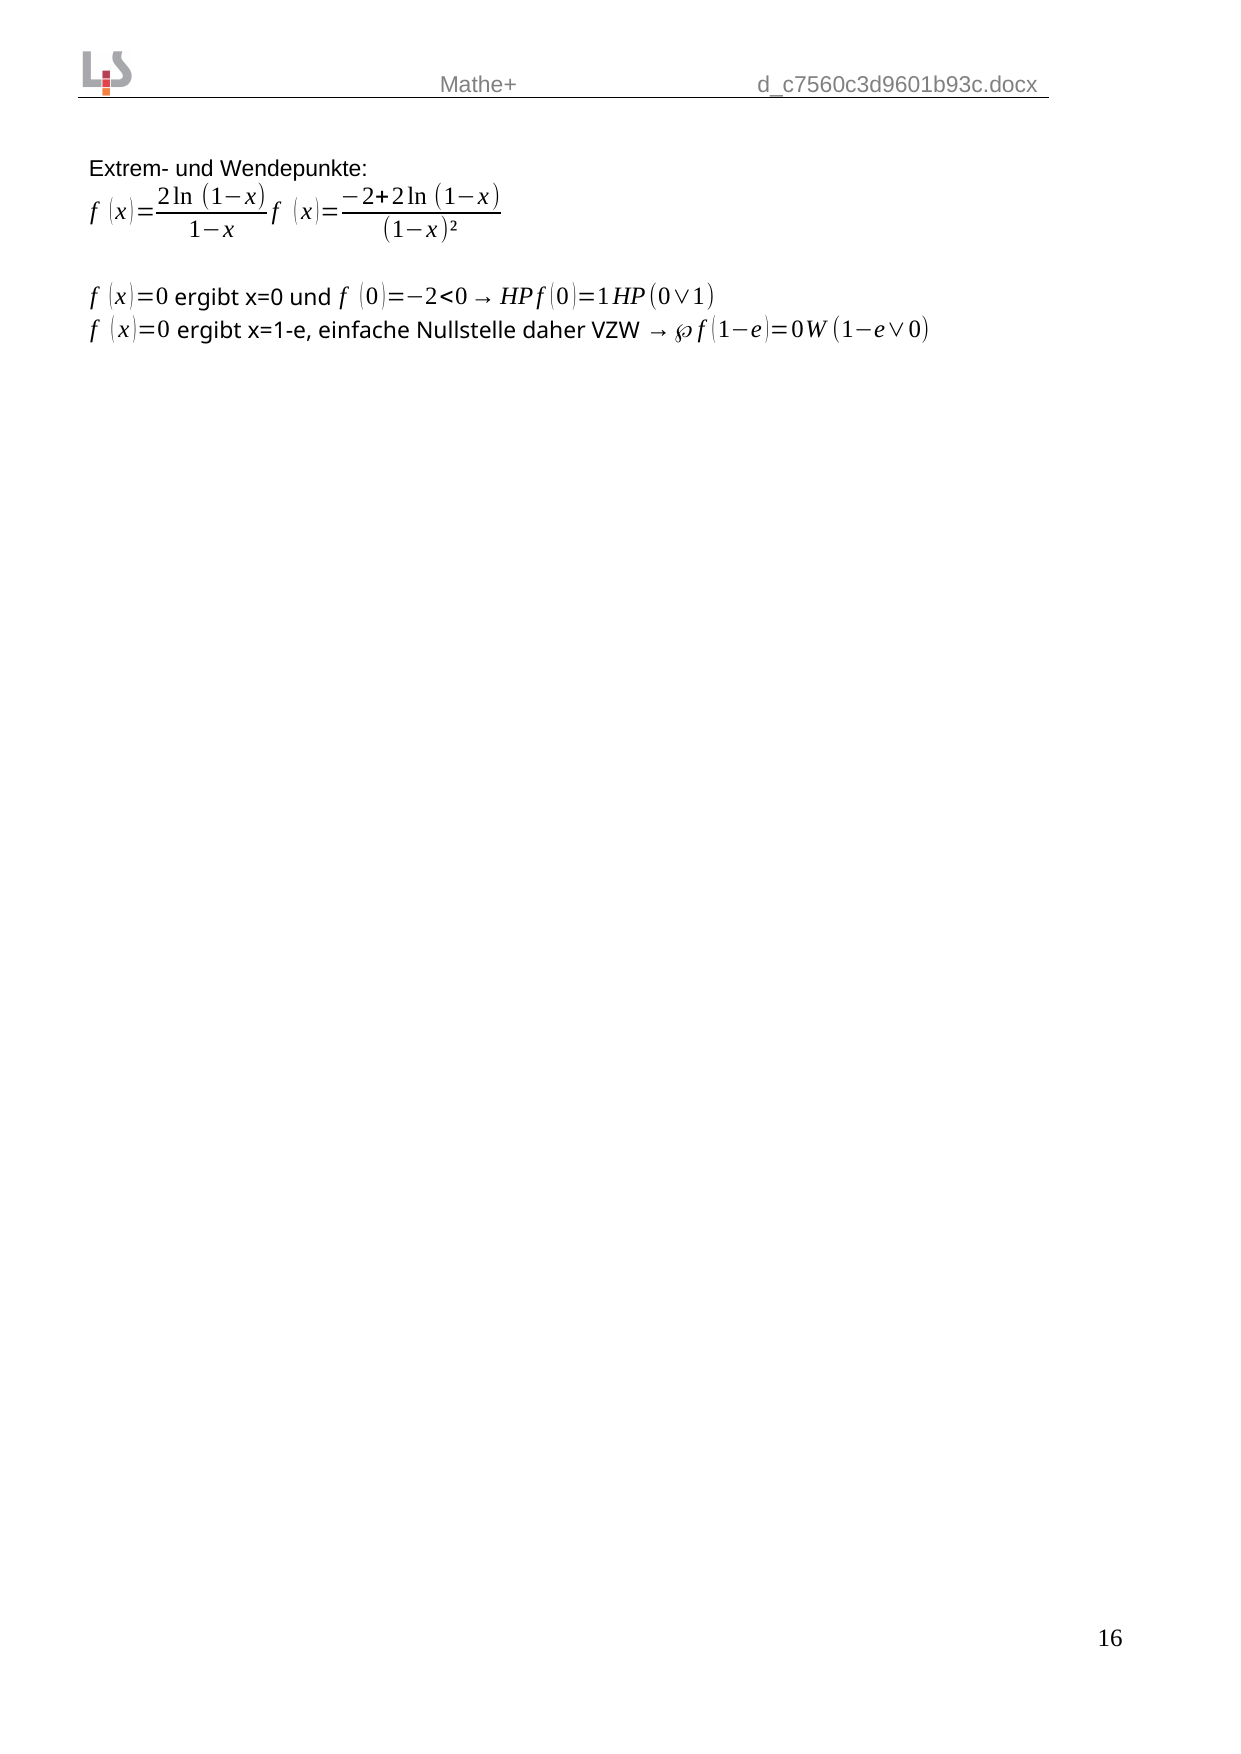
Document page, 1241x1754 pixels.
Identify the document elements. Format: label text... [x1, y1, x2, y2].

picture [82, 51, 132, 96]
text Extrem- und Wendepunkte: [89, 148, 1122, 181]
text ergibt x=1-e, einfache Nullstelle daher VZW [89, 312, 1122, 345]
text ergibt x=0 und [89, 279, 1122, 312]
